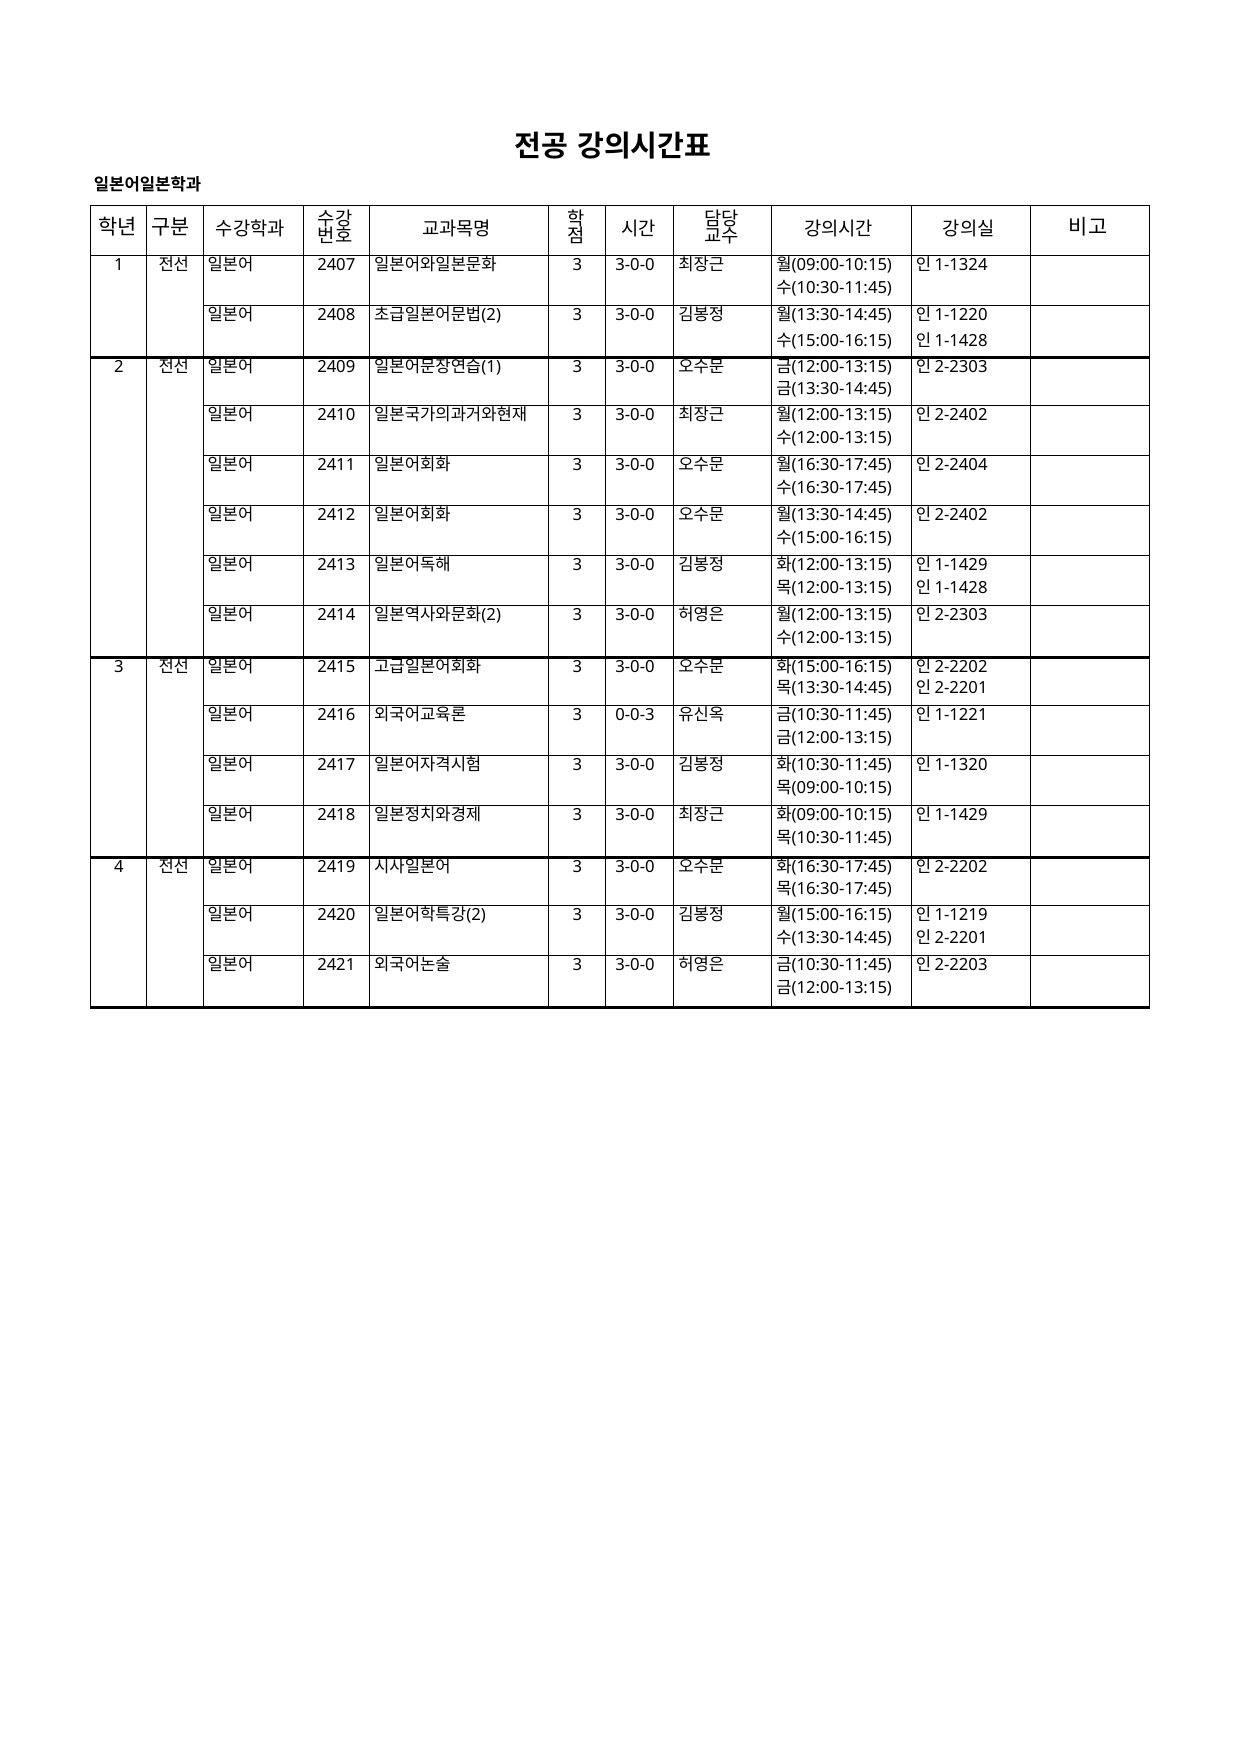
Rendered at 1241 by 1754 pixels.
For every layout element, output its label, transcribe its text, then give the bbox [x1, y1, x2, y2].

table_cell [91, 406, 146, 455]
table_cell 월(09:00-10:15) 수(10:30-11:45) [772, 256, 911, 305]
table_cell [1031, 756, 1149, 805]
table_cell 인1-1428 [912, 577, 1030, 605]
table_cell 일본어회화 [370, 456, 548, 505]
table_cell 0-0-3 [606, 706, 673, 755]
table_cell 최장근 [674, 256, 771, 305]
table_cell 일본국가의과거와현재 [370, 406, 548, 455]
table_cell 김봉정 [674, 756, 771, 805]
table_cell 금(10:30-11:45) 금(12:00-13:15) [772, 706, 911, 755]
table_cell [91, 756, 146, 805]
table_cell 2418 [304, 806, 369, 856]
table_cell 3-0-0 [606, 906, 673, 955]
table_cell 3 [549, 756, 605, 805]
table_cell 김봉정 [674, 306, 771, 356]
table_cell 일본어 [204, 456, 303, 505]
table_cell 3 [91, 659, 146, 705]
table_cell 인2-2201 [912, 927, 1030, 955]
table_cell 일본어 [204, 956, 303, 1006]
table_cell 일본어 [204, 706, 303, 755]
table_cell 4 [91, 859, 146, 905]
table_cell 유신옥 [674, 706, 771, 755]
table_cell 인1-1429 [912, 556, 1030, 577]
table_cell 2421 [304, 956, 369, 1006]
table_cell [1031, 806, 1149, 856]
table_cell 인1-1429 [912, 806, 1030, 856]
table_cell [91, 706, 146, 755]
table_cell 일본어자격시험 [370, 756, 548, 805]
table_cell 2407 [304, 256, 369, 305]
table_cell [91, 556, 146, 605]
table_header 수강학과 [204, 206, 303, 255]
table_cell 3-0-0 [606, 306, 673, 356]
table_cell 일본어학특강(2) [370, 906, 548, 955]
table_cell 일본어회화 [370, 506, 548, 555]
table_cell 오수문 [674, 456, 771, 505]
table_cell 2414 [304, 606, 369, 656]
table_cell 2419 [304, 859, 369, 905]
table_cell 월(12:00-13:15) 수(12:00-13:15) [772, 606, 911, 656]
table_cell 3-0-0 [606, 659, 673, 705]
table_cell 일본어독해 [370, 556, 548, 605]
table_header 강의실 [912, 206, 1030, 255]
table_cell 화(15:00-16:15) [772, 659, 911, 677]
table_cell [1031, 606, 1149, 656]
table_cell 2408 [304, 306, 369, 356]
text 일본어일본학과 [94, 172, 1161, 195]
table_cell 3-0-0 [606, 756, 673, 805]
table_cell 시사일본어 [370, 859, 548, 905]
table_cell 인1-1320 [912, 756, 1030, 805]
table_cell 초급일본어문법(2) [370, 306, 548, 356]
table_header 강의시간 [772, 206, 911, 255]
table_cell [91, 906, 146, 955]
table_cell 수(13:30-14:45) [772, 927, 911, 955]
table_cell 오수문 [674, 659, 771, 705]
table_cell [91, 456, 146, 505]
table_cell 외국어교육론 [370, 706, 548, 755]
table_cell 일본어 [204, 256, 303, 305]
table_cell 인1-1219 [912, 906, 1030, 927]
table_cell 인2-2202 [912, 859, 1030, 905]
table_cell 일본어 [204, 859, 303, 905]
table_cell 3 [549, 906, 605, 955]
table_cell [1031, 956, 1149, 1006]
table_cell [91, 306, 146, 356]
table_cell 인2-2402 [912, 406, 1030, 455]
table_cell [147, 606, 203, 656]
table_cell [91, 506, 146, 555]
table_cell 2420 [304, 906, 369, 955]
table_cell 월(16:30-17:45) 수(16:30-17:45) [772, 456, 911, 505]
table_cell 인1-1220 [912, 306, 1030, 327]
table_cell 일본정치와경제 [370, 806, 548, 856]
table_cell 일본어문장연습(1) [370, 359, 548, 405]
table_cell 3-0-0 [606, 806, 673, 856]
table_cell 오수문 [674, 506, 771, 555]
table_cell 최장근 [674, 406, 771, 455]
table_cell 금(12:00-13:15) 금(13:30-14:45) [772, 359, 911, 405]
table_cell 화(09:00-10:15) 목(10:30-11:45) [772, 806, 911, 856]
table_cell 인2-2201 [912, 677, 1030, 705]
table_cell 일본어 [204, 506, 303, 555]
table_cell 1 [91, 256, 146, 305]
table_cell [1031, 706, 1149, 755]
table_cell 3-0-0 [606, 606, 673, 656]
table_cell 일본어 [204, 606, 303, 656]
table_cell [147, 806, 203, 856]
table_cell [1031, 306, 1149, 356]
table_cell 3-0-0 [606, 359, 673, 405]
table_cell 인2-2203 [912, 956, 1030, 1006]
table_cell 2416 [304, 706, 369, 755]
table_cell 김봉정 [674, 556, 771, 605]
table_cell 허영은 [674, 956, 771, 1006]
table_header 시간 [606, 206, 673, 255]
table_cell 3 [549, 506, 605, 555]
table_cell [1031, 406, 1149, 455]
table_cell [1031, 456, 1149, 505]
table_cell 3 [549, 456, 605, 505]
table_cell 김봉정 [674, 906, 771, 955]
table_cell [1031, 906, 1149, 955]
table_cell [91, 606, 146, 656]
table_cell 3 [549, 306, 605, 356]
table_cell 월(12:00-13:15) 수(12:00-13:15) [772, 406, 911, 455]
table_cell 3-0-0 [606, 256, 673, 305]
table_cell 화(16:30-17:45) 목(16:30-17:45) [772, 859, 911, 905]
table_cell 3-0-0 [606, 859, 673, 905]
table_cell 인2-2303 [912, 606, 1030, 656]
table_cell 월(15:00-16:15) [772, 906, 911, 927]
table_cell 3 [549, 606, 605, 656]
table_cell 오수문 [674, 859, 771, 905]
table_cell 전선 [147, 359, 203, 405]
table_cell 수(15:00-16:15) [772, 327, 911, 356]
table_cell 외국어논술 [370, 956, 548, 1006]
table_cell 일본어 [204, 906, 303, 955]
table_cell 일본어 [204, 306, 303, 356]
table_header 담당 교수 [674, 206, 771, 255]
table_cell 3-0-0 [606, 556, 673, 605]
table_cell [1031, 556, 1149, 605]
table_cell 월(13:30-14:45) 수(15:00-16:15) [772, 506, 911, 555]
table_cell [1031, 659, 1149, 705]
table_cell 인1-1221 [912, 706, 1030, 755]
table_cell 인2-2404 [912, 456, 1030, 505]
table_cell 2411 [304, 456, 369, 505]
table_cell 3 [549, 406, 605, 455]
table_cell [1031, 506, 1149, 555]
table_cell [91, 806, 146, 856]
table_cell 3 [549, 556, 605, 605]
table_cell 일본어 [204, 756, 303, 805]
table_cell 목(13:30-14:45) [772, 677, 911, 705]
table_cell 전선 [147, 256, 203, 305]
table_cell [91, 956, 146, 1006]
table_cell 전선 [147, 859, 203, 905]
table_cell 3 [549, 359, 605, 405]
table_cell 3-0-0 [606, 506, 673, 555]
table_cell 일본역사와문화(2) [370, 606, 548, 656]
table_cell 인1-1324 [912, 256, 1030, 305]
table_cell 3-0-0 [606, 406, 673, 455]
table_cell 일본어 [204, 806, 303, 856]
table_cell 3 [549, 706, 605, 755]
table_cell 2415 [304, 659, 369, 705]
table_cell 전선 [147, 659, 203, 705]
table_cell 인2-2202 [912, 659, 1030, 677]
table_cell 3 [549, 956, 605, 1006]
table_header 학 점 [549, 206, 605, 255]
table_cell 일본어 [204, 406, 303, 455]
table_cell 2412 [304, 506, 369, 555]
table_cell 인2-2303 [912, 359, 1030, 405]
table_cell [1031, 359, 1149, 405]
table_cell [1031, 859, 1149, 905]
table_cell 2410 [304, 406, 369, 455]
table_cell 목(12:00-13:15) [772, 577, 911, 605]
table_cell 허영은 [674, 606, 771, 656]
table_cell [147, 756, 203, 805]
table_cell [147, 906, 203, 955]
table_cell 3 [549, 806, 605, 856]
table_cell 3 [549, 659, 605, 705]
table_header 학년 [91, 206, 146, 255]
table_cell [1031, 256, 1149, 305]
table_cell 인2-2402 [912, 506, 1030, 555]
table_cell 3 [549, 256, 605, 305]
table_cell [147, 406, 203, 455]
table_cell 화(12:00-13:15) [772, 556, 911, 577]
table_cell 오수문 [674, 359, 771, 405]
table_header 비고 [1031, 206, 1149, 255]
table_cell 고급일본어회화 [370, 659, 548, 705]
table_cell 인1-1428 [912, 327, 1030, 356]
table_cell 2417 [304, 756, 369, 805]
table_cell 2 [91, 359, 146, 405]
table_header 구분 [147, 206, 203, 255]
table_cell 일본어와일본문화 [370, 256, 548, 305]
table_cell 3-0-0 [606, 456, 673, 505]
table_cell 화(10:30-11:45) 목(09:00-10:15) [772, 756, 911, 805]
table_cell [147, 706, 203, 755]
table_cell 3 [549, 859, 605, 905]
table_header 교과목명 [370, 206, 548, 255]
table_cell 일본어 [204, 359, 303, 405]
table_cell 최장근 [674, 806, 771, 856]
table_cell 금(10:30-11:45) 금(12:00-13:15) [772, 956, 911, 1006]
table_cell 2409 [304, 359, 369, 405]
table_cell [147, 556, 203, 605]
table_cell 일본어 [204, 659, 303, 705]
table_cell 3-0-0 [606, 956, 673, 1006]
table_cell [147, 306, 203, 356]
table_cell [147, 506, 203, 555]
table_cell [147, 956, 203, 1006]
table_cell 일본어 [204, 556, 303, 605]
table_header 수강 번호 [304, 206, 369, 255]
table_cell 2413 [304, 556, 369, 605]
table_cell 월(13:30-14:45) [772, 306, 911, 327]
table_cell [147, 456, 203, 505]
